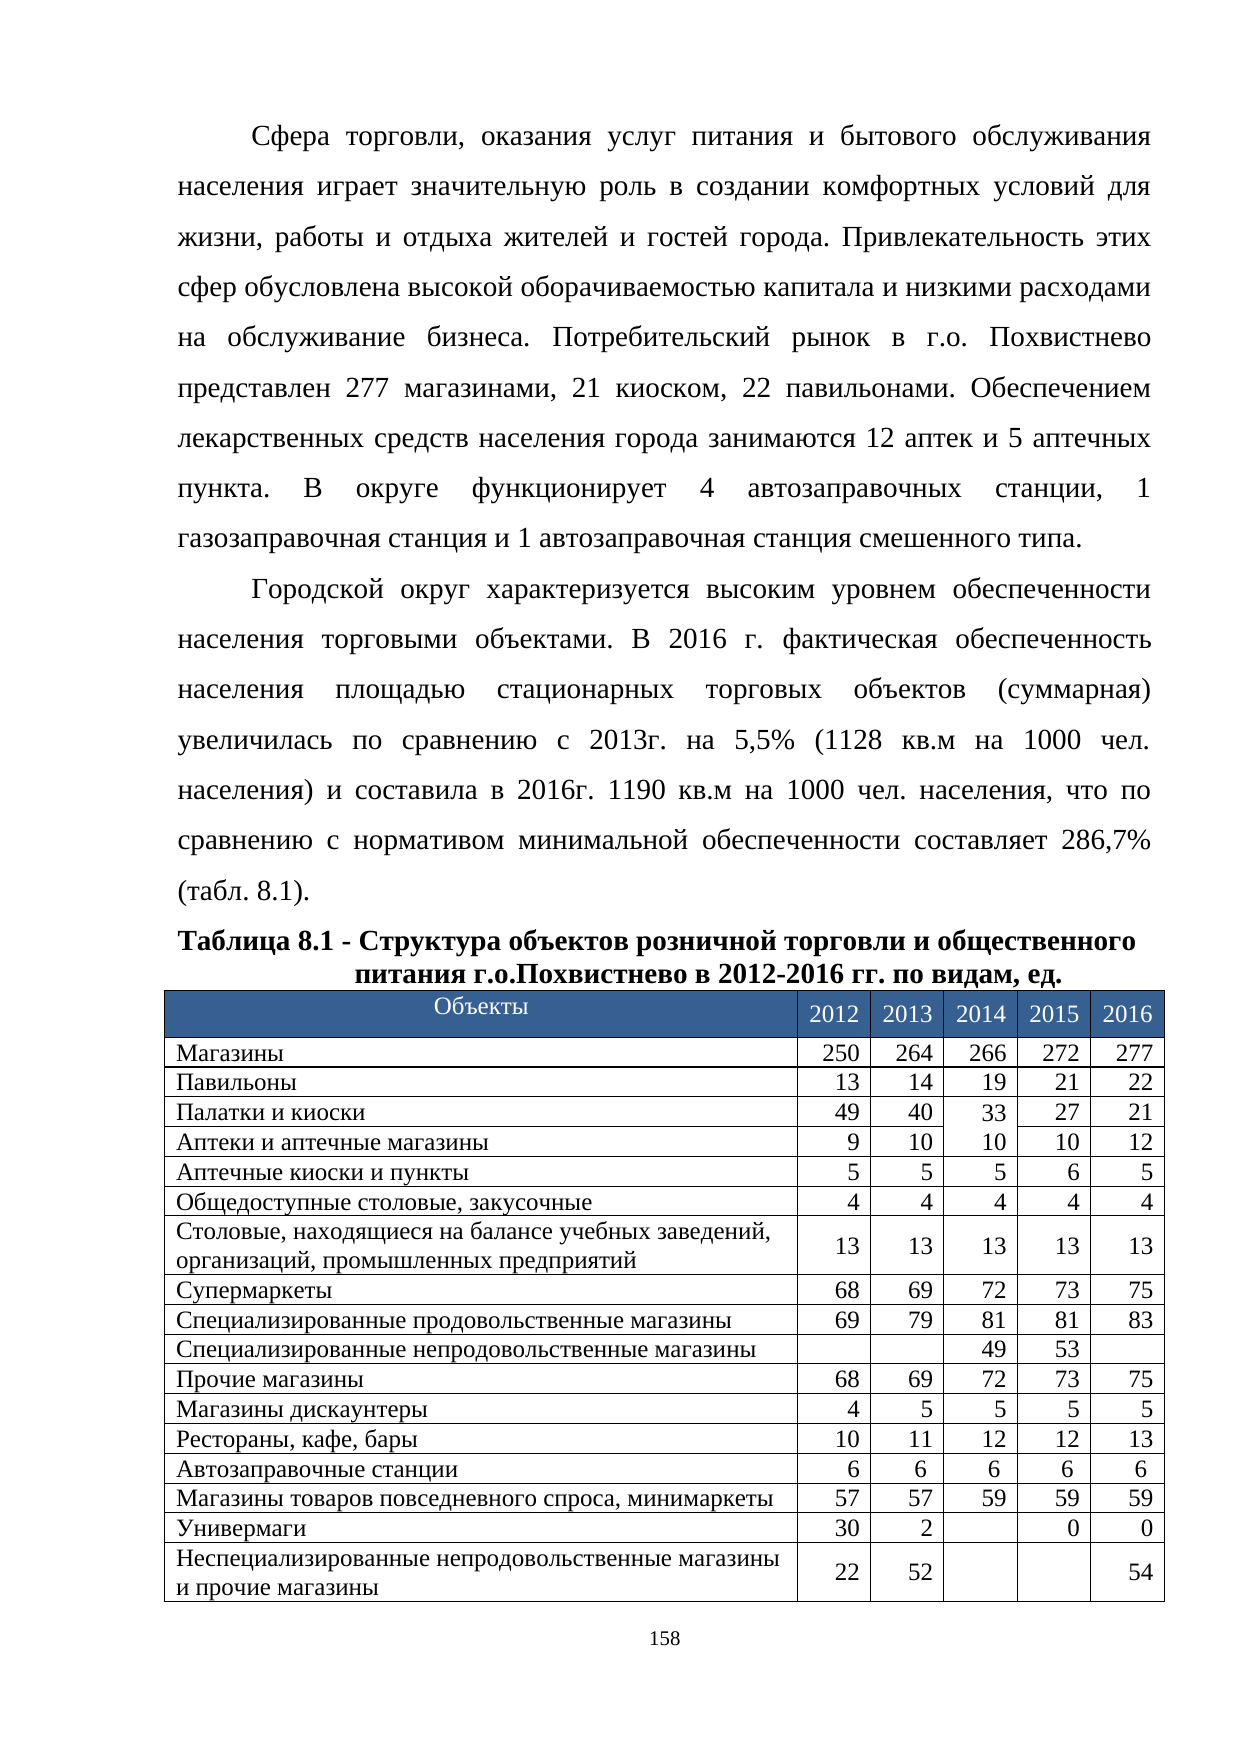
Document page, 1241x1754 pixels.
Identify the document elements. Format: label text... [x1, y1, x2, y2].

table_cell Магазины дискаунтеры [165, 1394, 797, 1423]
table_cell [944, 1543, 1017, 1601]
table_cell 2 [871, 1513, 943, 1542]
table_cell 49 [944, 1335, 1017, 1363]
table_cell 30 [798, 1513, 870, 1542]
table_cell 5 [1091, 1157, 1164, 1186]
table_cell 73 [1018, 1275, 1090, 1304]
table_cell 83 [1091, 1305, 1164, 1333]
table_cell 22 [798, 1543, 870, 1601]
table_cell 13 [871, 1216, 943, 1274]
table_cell 69 [798, 1305, 870, 1333]
table_cell 4 [798, 1394, 870, 1423]
table_cell Общедоступные столовые, закусочные [165, 1187, 797, 1215]
table_cell Палатки и киоски [165, 1097, 797, 1126]
table_cell 5 [944, 1157, 1017, 1186]
table_cell 22 [1091, 1068, 1164, 1096]
table_cell Специализированные непродовольственные магазины [165, 1335, 797, 1363]
table_header 2013 [871, 991, 943, 1037]
table_cell 53 [1018, 1335, 1090, 1363]
table_cell Супермаркеты [165, 1275, 797, 1304]
table_cell 10 [871, 1127, 943, 1156]
table_cell [1091, 1335, 1164, 1363]
table_cell 5 [944, 1394, 1017, 1423]
table_cell 272 [1018, 1038, 1090, 1066]
table_cell 10 [798, 1424, 870, 1453]
table_cell 4 [871, 1187, 943, 1215]
table_cell 6 [798, 1454, 870, 1482]
table_cell Павильоны [165, 1068, 797, 1096]
table_cell 33 10 [944, 1097, 1017, 1156]
table_cell 59 [944, 1484, 1017, 1512]
table_cell 75 [1091, 1275, 1164, 1304]
table_cell 81 [944, 1305, 1017, 1333]
table_cell 27 [1018, 1097, 1090, 1126]
table_cell 69 [871, 1275, 943, 1304]
table_cell 52 [871, 1543, 943, 1601]
table_cell 0 [1018, 1513, 1090, 1542]
table_cell 250 [798, 1038, 870, 1066]
table_cell 12 [1091, 1127, 1164, 1156]
table_cell 5 [871, 1157, 943, 1186]
table_cell Рестораны, кафе, бары [165, 1424, 797, 1453]
text питания г.о.Похвистнево в 2012-2016 гг. по видам, ед. [354, 957, 1152, 990]
table_cell [944, 1513, 1017, 1542]
table_cell 72 [944, 1275, 1017, 1304]
table_cell 13 [1091, 1216, 1164, 1274]
table_cell [871, 1335, 943, 1363]
table_cell 49 [798, 1097, 870, 1126]
table_cell 9 [798, 1127, 870, 1156]
table_cell 0 [1091, 1513, 1164, 1542]
table_cell 19 [944, 1068, 1017, 1096]
table_cell 12 [944, 1424, 1017, 1453]
table_cell 4 [1091, 1187, 1164, 1215]
table_cell 5 [1018, 1394, 1090, 1423]
table_cell 72 [944, 1364, 1017, 1393]
table_cell 6 [871, 1454, 943, 1482]
table_cell 6 [1018, 1157, 1090, 1186]
table_cell 59 [1091, 1484, 1164, 1512]
table_cell 59 [1018, 1484, 1090, 1512]
table_cell 277 [1091, 1038, 1164, 1066]
table_cell [798, 1335, 870, 1363]
table_cell 4 [1018, 1187, 1090, 1215]
table_cell 5 [871, 1394, 943, 1423]
table_cell 79 [871, 1305, 943, 1333]
table_cell Аптеки и аптечные магазины [165, 1127, 797, 1156]
table_cell Аптечные киоски и пункты [165, 1157, 797, 1186]
table_cell Столовые, находящиеся на балансе учебных заведений, организаций, промышленных предприятий [165, 1216, 797, 1274]
table_cell 13 [1018, 1216, 1090, 1274]
table_cell 11 [871, 1424, 943, 1453]
table_cell 73 [1018, 1364, 1090, 1393]
table_cell 6 [1091, 1454, 1164, 1482]
table_cell 40 [871, 1097, 943, 1126]
table_cell Автозаправочные станции [165, 1454, 797, 1482]
table_cell 6 [944, 1454, 1017, 1482]
table_cell 13 [798, 1216, 870, 1274]
table_cell 264 [871, 1038, 943, 1066]
table_cell 12 [1018, 1424, 1090, 1453]
table_cell 81 [1018, 1305, 1090, 1333]
table_cell 13 [944, 1216, 1017, 1274]
text Таблица 8.1 - Структура объектов розничной торговли и общественного [177, 923, 1152, 957]
table_cell 4 [944, 1187, 1017, 1215]
table_cell 13 [798, 1068, 870, 1096]
table_cell 4 [798, 1187, 870, 1215]
table_cell 6 [1018, 1454, 1090, 1482]
table_header 2014 [944, 991, 1017, 1037]
table_cell 13 [1091, 1424, 1164, 1453]
table_cell Универмаги [165, 1513, 797, 1542]
table_cell 68 [798, 1275, 870, 1304]
table_cell 21 [1018, 1068, 1090, 1096]
table_cell 5 [1091, 1394, 1164, 1423]
table_cell 69 [871, 1364, 943, 1393]
table_cell 57 [871, 1484, 943, 1512]
table_header 2012 [798, 991, 870, 1037]
table_cell Магазины [165, 1038, 797, 1066]
table_header 2016 [1091, 991, 1164, 1037]
table_header Объекты [165, 991, 797, 1037]
text Сфера торговли, оказания услуг питания и бытового обслуживания населения играет значительную роль в создании комфортных условий для жизни, работы и отдыха жителей и гостей города. Привлекательность этих сфер обусловлена высокой оборачиваемостью капитала и низкими расходами на обслуживание бизнеса. Потребительский рынок в г.о. Похвистнево представлен 277 магазинами, 21 киоском, 22 павильонами. Обеспечением лекарственных средств населения города занимаются 12 аптек и 5 аптечных пункта. В округе функционирует 4 автозаправочных станции, 1 газозаправочная станция и 1 автозаправочная станция смешенного типа. [177, 118, 1152, 554]
table_cell 21 [1091, 1097, 1164, 1126]
table_cell 75 [1091, 1364, 1164, 1393]
table_cell 14 [871, 1068, 943, 1096]
table_cell 57 [798, 1484, 870, 1512]
table_cell Магазины товаров повседневного спроса, минимаркеты [165, 1484, 797, 1512]
table_cell Прочие магазины [165, 1364, 797, 1393]
table_cell [1018, 1543, 1090, 1601]
table_cell 10 [1018, 1127, 1090, 1156]
table_header 2015 [1018, 991, 1090, 1037]
table_cell 266 [944, 1038, 1017, 1066]
table_cell Специализированные продовольственные магазины [165, 1305, 797, 1333]
text Городской округ характеризуется высоким уровнем обеспеченности населения торговыми объектами. В 2016 г. фактическая обеспеченность населения площадью стационарных торговых объектов (суммарная) увеличилась по сравнению с 2013г. на 5,5% (1128 кв.м на 1000 чел. населения) и составила в 2016г. 1190 кв.м на 1000 чел. населения, что по сравнению с нормативом минимальной обеспеченности составляет 286,7% (табл. 8.1). [177, 571, 1152, 906]
table_cell 5 [798, 1157, 870, 1186]
table_cell 68 [798, 1364, 870, 1393]
table_cell 54 [1091, 1543, 1164, 1601]
table_cell Неспециализированные непродовольственные магазины и прочие магазины [165, 1543, 797, 1601]
